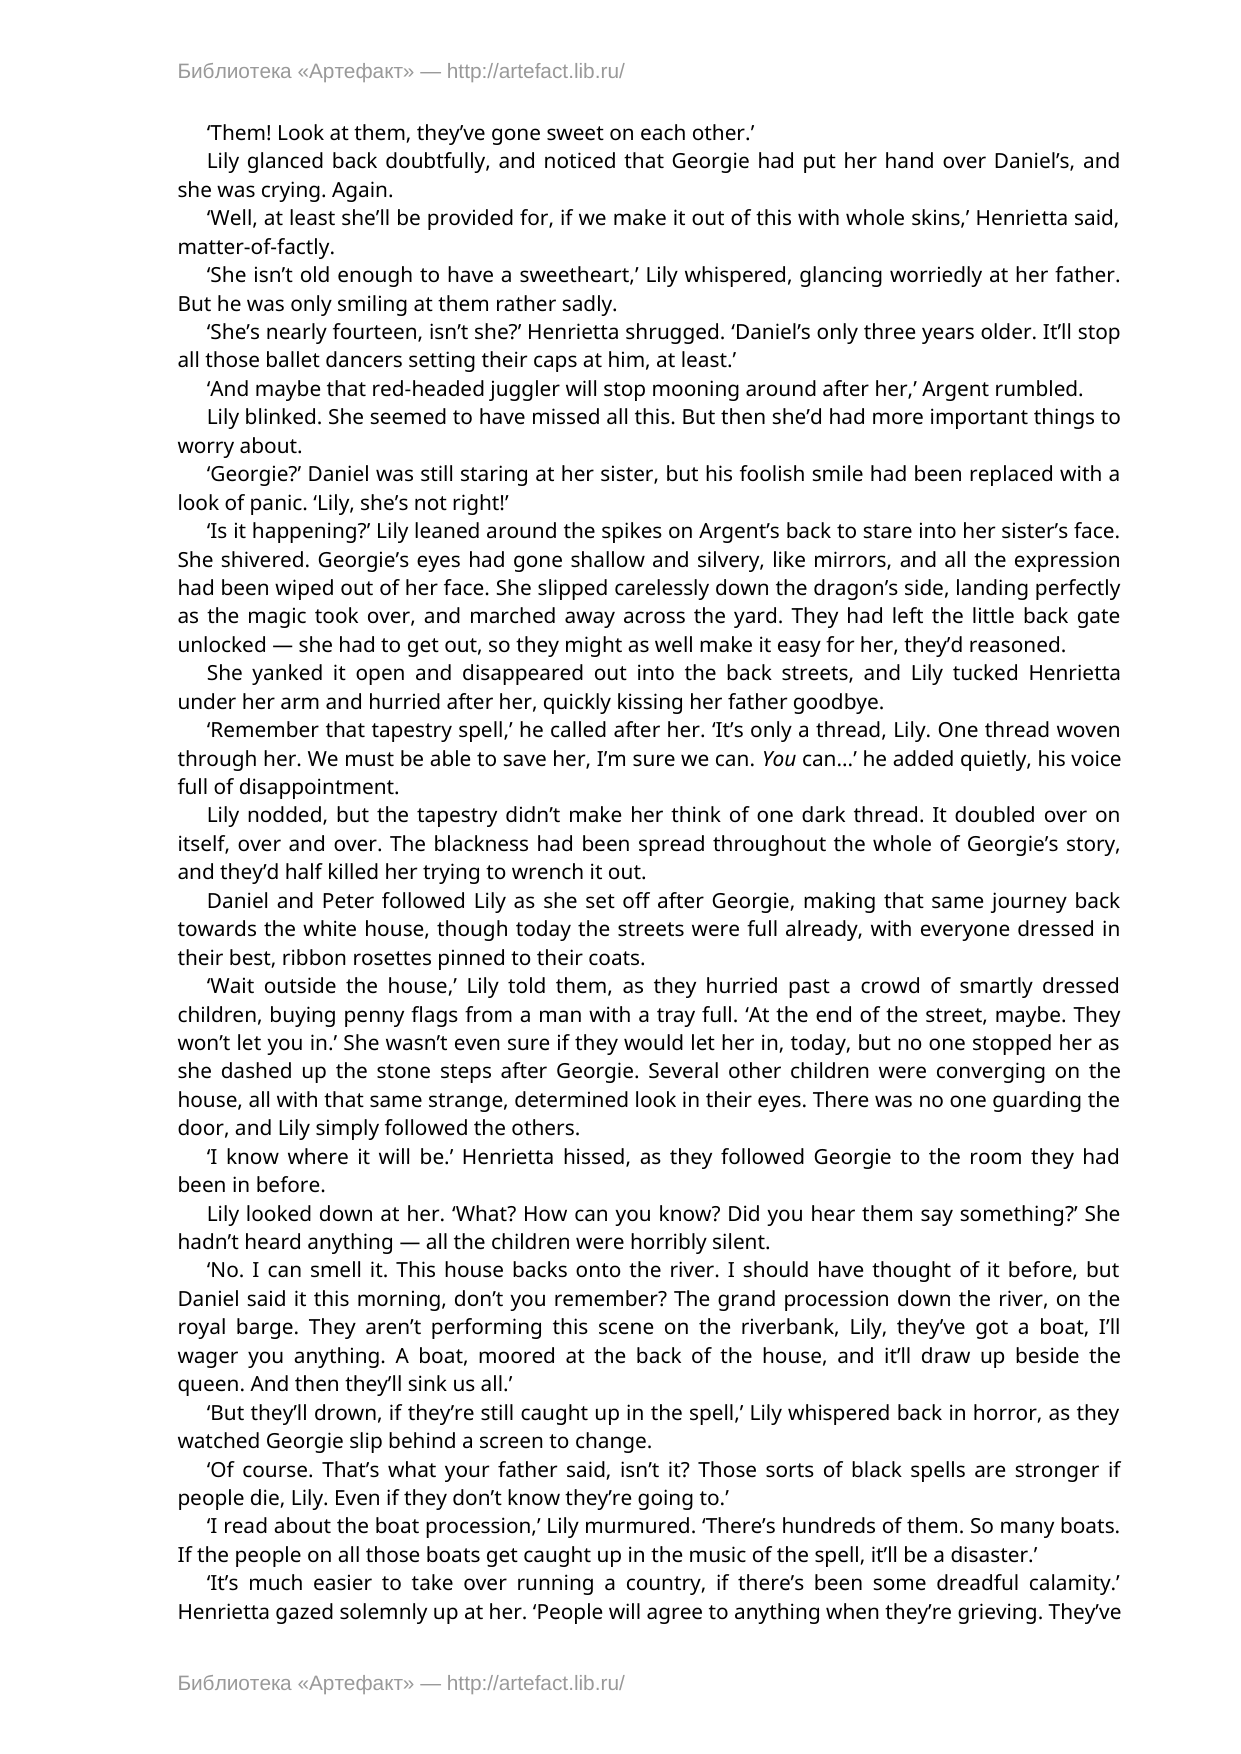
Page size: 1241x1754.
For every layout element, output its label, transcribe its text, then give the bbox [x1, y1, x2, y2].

text ‘I read about the boat procession,’ Lily murmured. ‘There’s hundreds of them. So many boats. If the people on all those boats get caught up in the music of the spell, it’ll be a disaster.’ [177, 1512, 1122, 1568]
text ‘She’s nearly fourteen, isn’t she?’ Henrietta shrugged. ‘Daniel’s only three years older. It’ll stop all those ballet dancers setting their caps at him, at least.’ [177, 317, 1122, 374]
text ‘No. I can smell it. This house backs onto the river. I should have thought of it before, but Daniel said it this morning, don’t you remember? The grand procession down the river, on the royal barge. They aren’t performing this scene on the riverbank, Lily, they’ve got a boat, I’ll wager you anything. A boat, moored at the back of the house, and it’ll draw up beside the queen. And then they’ll sink us all.’ [177, 1256, 1122, 1398]
text ‘Well, at least she’ll be provided for, if we make it out of this with whole skins,’ Henrietta said, matter-of-factly. [177, 203, 1122, 260]
text ‘But they’ll drown, if they’re still caught up in the spell,’ Lily whispered back in horror, as they watched Georgie slip behind a screen to change. [177, 1398, 1122, 1455]
text ‘She isn’t old enough to have a sweetheart,’ Lily whispered, glancing worriedly at her father. But he was only smiling at them rather sadly. [177, 260, 1122, 317]
text Lily blinked. She seemed to have missed all this. But then she’d had more important things to worry about. [177, 402, 1122, 459]
text ‘And maybe that red-headed juggler will stop mooning around after her,’ Argent rumbled. [177, 374, 1122, 402]
text ‘I know where it will be.’ Henrietta hissed, as they followed Georgie to the room they had been in before. [177, 1142, 1122, 1199]
text ‘Wait outside the house,’ Lily told them, as they hurried past a crowd of smartly dressed children, buying penny flags from a man with a tray full. ‘At the end of the street, maybe. They won’t let you in.’ She wasn’t even sure if they would let her in, today, but no one stopped her as she dashed up the stone steps after Georgie. Several other children were converging on the house, all with that same strange, determined look in their eyes. There was no one guarding the door, and Lily simply followed the others. [177, 971, 1122, 1142]
text Lily nodded, but the tapestry didn’t make her think of one dark thread. It doubled over on itself, over and over. The blackness had been spread throughout the whole of Georgie’s story, and they’d half killed her trying to wrench it out. [177, 801, 1122, 886]
text ‘Them! Look at them, they’ve gone sweet on each other.’ [177, 118, 1122, 147]
text ‘Is it happening?’ Lily leaned around the spikes on Argent’s back to stare into her sister’s face. She shivered. Georgie’s eyes had gone shallow and silvery, like mirrors, and all the expression had been wiped out of her face. She slipped carelessly down the dragon’s side, landing perfectly as the magic took over, and marched away across the yard. They had left the little back gate unlocked — she had to get out, so they might as well make it easy for her, they’d reasoned. [177, 516, 1122, 658]
text ‘Of course. That’s what your father said, isn’t it? Those sorts of black spells are stronger if people die, Lily. Even if they don’t know they’re going to.’ [177, 1455, 1122, 1512]
text Lily glanced back doubtfully, and noticed that Georgie had put her hand over Daniel’s, and she was crying. Again. [177, 147, 1122, 203]
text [177, 1568, 1122, 1625]
text Daniel and Peter followed Lily as she set off after Georgie, making that same journey back towards the white house, though today the streets were full already, with everyone dressed in their best, ribbon rosettes pinned to their coats. [177, 886, 1122, 971]
text Lily looked down at her. ‘What? How can you know? Did you hear them say something?’ She hadn’t heard anything — all the children were horribly silent. [177, 1199, 1122, 1256]
text ‘Georgie?’ Daniel was still staring at her sister, but his foolish smile had been replaced with a look of panic. ‘Lily, she’s not right!’ [177, 459, 1122, 516]
text She yanked it open and disappeared out into the back streets, and Lily tucked Henrietta under her arm and hurried after her, quickly kissing her father goodbye. [177, 658, 1122, 715]
text ‘Remember that tapestry spell,’ he called after her. ‘It’s only a thread, Lily. One thread woven through her. We must be able to save her, I’m sure we can. You can...’ he added quietly, his voice full of disappointment. [177, 715, 1122, 801]
